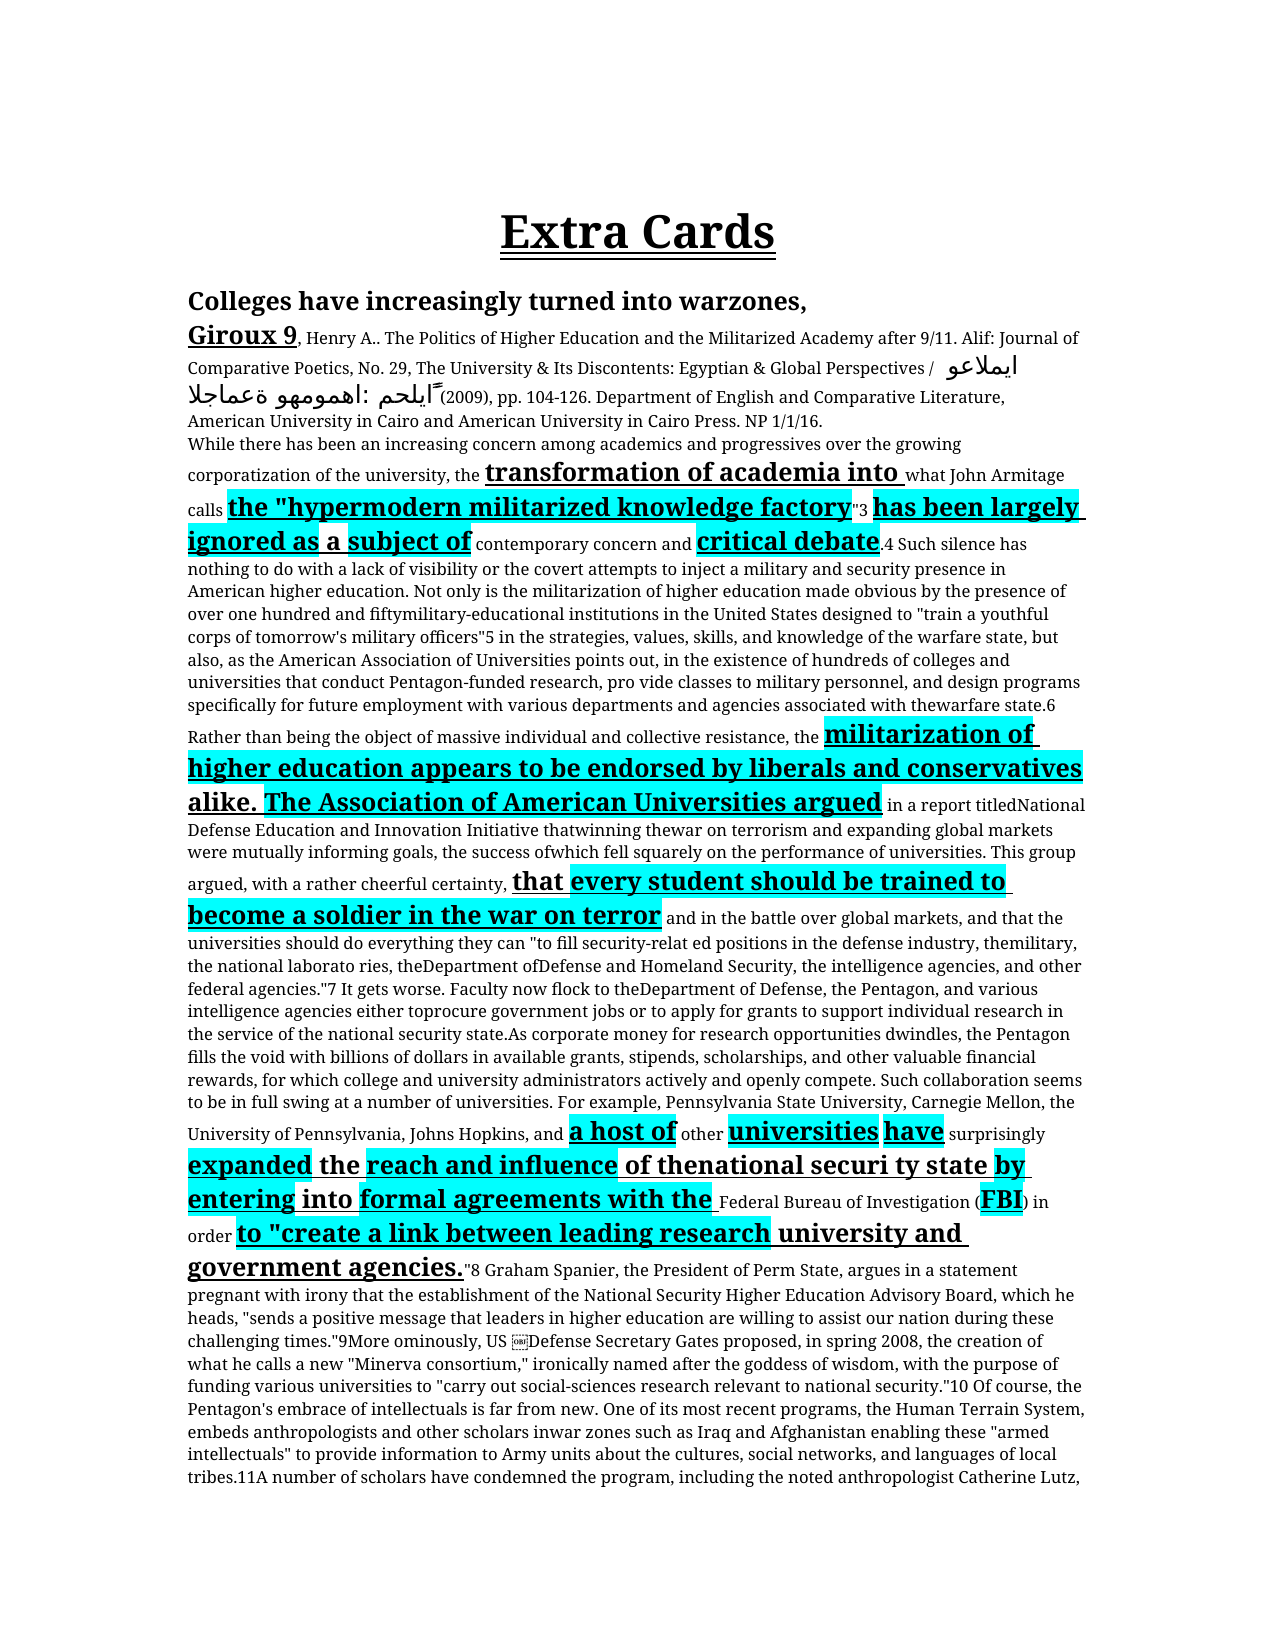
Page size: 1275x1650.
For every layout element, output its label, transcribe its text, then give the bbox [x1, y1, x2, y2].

subtitle Extra Cards [187, 200, 1087, 262]
subtitle Colleges have increasingly turned into warzones, [187, 283, 1087, 317]
text Giroux 9, Henry A. . The Politics of Higher Education and the Militarized Academy after 9/11. Alif: Journal of Comparative Poetics, No. 29, The University & Its Discontents: Egyptian & Global Perspectives / ايملاعو ًايلحم :اهمومهو ةعماجلا‎ً (2009), pp. 104-126. Department of English and Comparative Literature, American University in Cairo and American University in Cairo Press. NP 1/1/16. [187, 317, 1087, 432]
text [187, 432, 1087, 1488]
